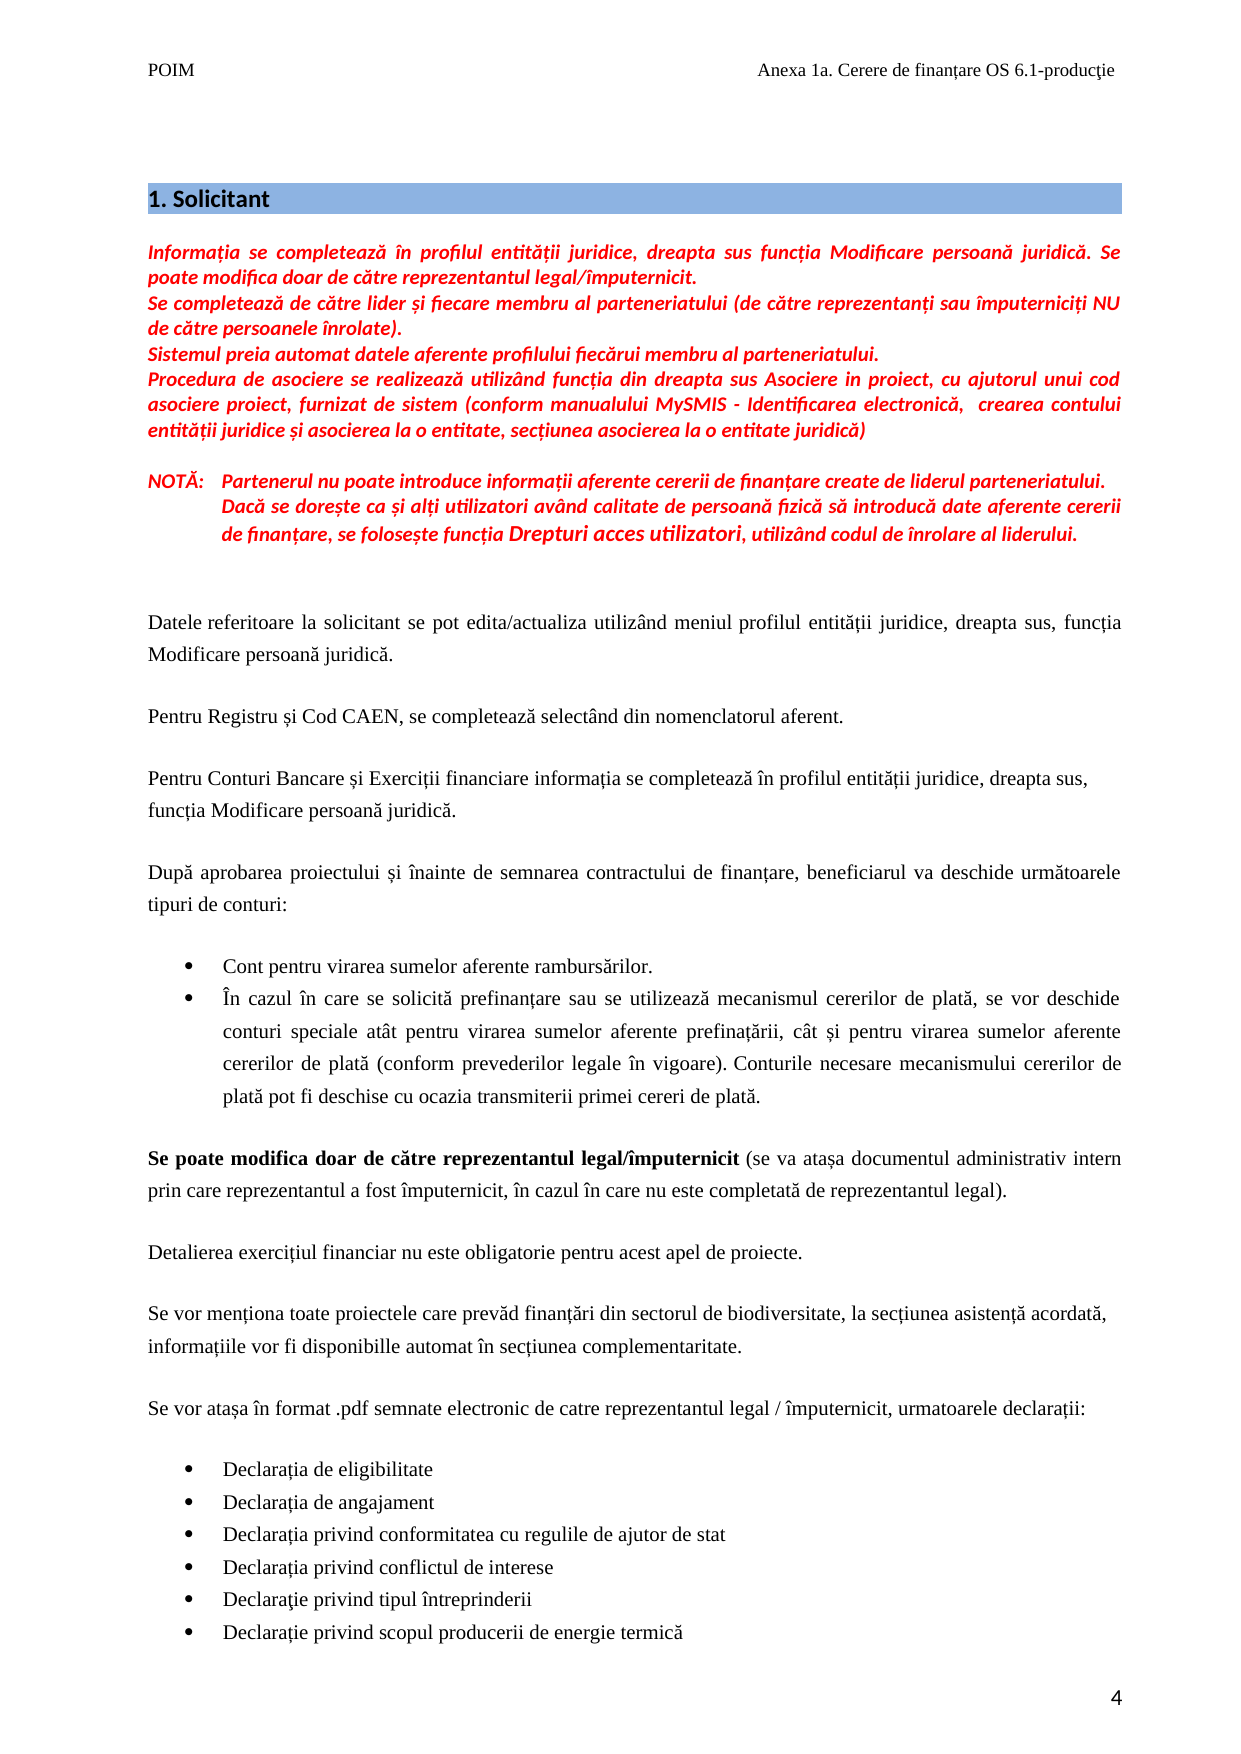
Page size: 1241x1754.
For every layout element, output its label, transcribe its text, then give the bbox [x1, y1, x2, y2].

list În cazul în care se solicită prefinanțare sau se utilizează mecanismul cererilor de plată, se vor deschide conturi speciale atât pentru virarea sumelor aferente prefinațării, cât și pentru virarea sumelor aferente cererilor de plată (conform prevederilor legale în vigoare). Conturile necesare mecanismului cererilor de plată pot fi deschise cu ocazia transmiterii primei cereri de plată. [185, 978, 1122, 1108]
text După aprobarea proiectului și înainte de semnarea contractului de finanțare, beneficiarul va deschide următoarele tipuri de conturi: [148, 851, 1122, 916]
text Informația se completează în profilul entității juridice, dreapta sus funcția Modificare persoană juridică. Se poate modifica doar de către reprezentantul legal/împuternicit. [148, 239, 1122, 290]
text Se completează de către lider și fiecare membru al parteneriatului (de către reprezentanți sau împuterniciți NU de către persoanele înrolate). [148, 290, 1122, 341]
text Se poate modifica doar de către reprezentantul legal/împuternicit (se va atașa documentul administrativ intern prin care reprezentantul a fost împuternicit, în cazul în care nu este completată de reprezentantul legal). [148, 1137, 1122, 1202]
text Se vor atașa în format .pdf semnate electronic de catre reprezentantul legal / împuternicit, urmatoarele declarații: [148, 1387, 1122, 1419]
text Se vor menționa toate proiectele care prevăd finanțări din sectorul de biodiversitate, la secțiunea asistență acordată, informațiile vor fi disponibille automat în secțiunea complementaritate. [148, 1293, 1122, 1358]
subtitle 1. Solicitant [148, 183, 1122, 214]
list Cont pentru virarea sumelor aferente rambursărilor. [185, 945, 1122, 978]
text Pentru Registru și Cod CAEN, se completează selectând din nomenclatorul aferent. [148, 695, 1122, 728]
text Sistemul preia automat datele aferente profilului fiecărui membru al parteneriatului. [148, 341, 1122, 366]
list Declaraţie privind tipul întreprinderii [185, 1579, 1122, 1611]
text Datele referitoare la solicitant se pot edita/actualiza utilizând meniul profilul entității juridice, dreapta sus, funcția Modificare persoană juridică. [148, 601, 1122, 666]
text Dacă se dorește ca și alți utilizatori având calitate de persoană fizică să introducă date aferente cererii de finanțare, se folosește funcția Drepturi acces utilizatori, utilizând codul de înrolare al liderului. [221, 493, 1122, 547]
text Procedura de asociere se realizează utilizând funcția din dreapta sus Asociere in proiect, cu ajutorul unui cod asociere proiect, furnizat de sistem (conform manualului MySMIS - Identificarea electronică, crearea contului entității juridice și asocierea la o entitate, secțiunea asocierea la o entitate juridică) [148, 366, 1122, 442]
list Declarația de eligibilitate [185, 1449, 1122, 1481]
list Declarația privind conformitatea cu regulile de ajutor de stat [185, 1514, 1122, 1546]
text NOTĂ: Partenerul nu poate introduce informații aferente cererii de finanțare create de liderul parteneriatului. [148, 468, 1122, 493]
list Declarație privind scopul producerii de energie termică [185, 1611, 1122, 1644]
list Declarația de angajament [185, 1481, 1122, 1514]
list Declarația privind conflictul de interese [185, 1546, 1122, 1579]
text Pentru Conturi Bancare și Exerciții financiare informația se completează în profilul entității juridice, dreapta sus, funcția Modificare persoană juridică. [148, 757, 1122, 822]
text Detalierea exercițiul financiar nu este obligatorie pentru acest apel de proiecte. [148, 1231, 1122, 1264]
